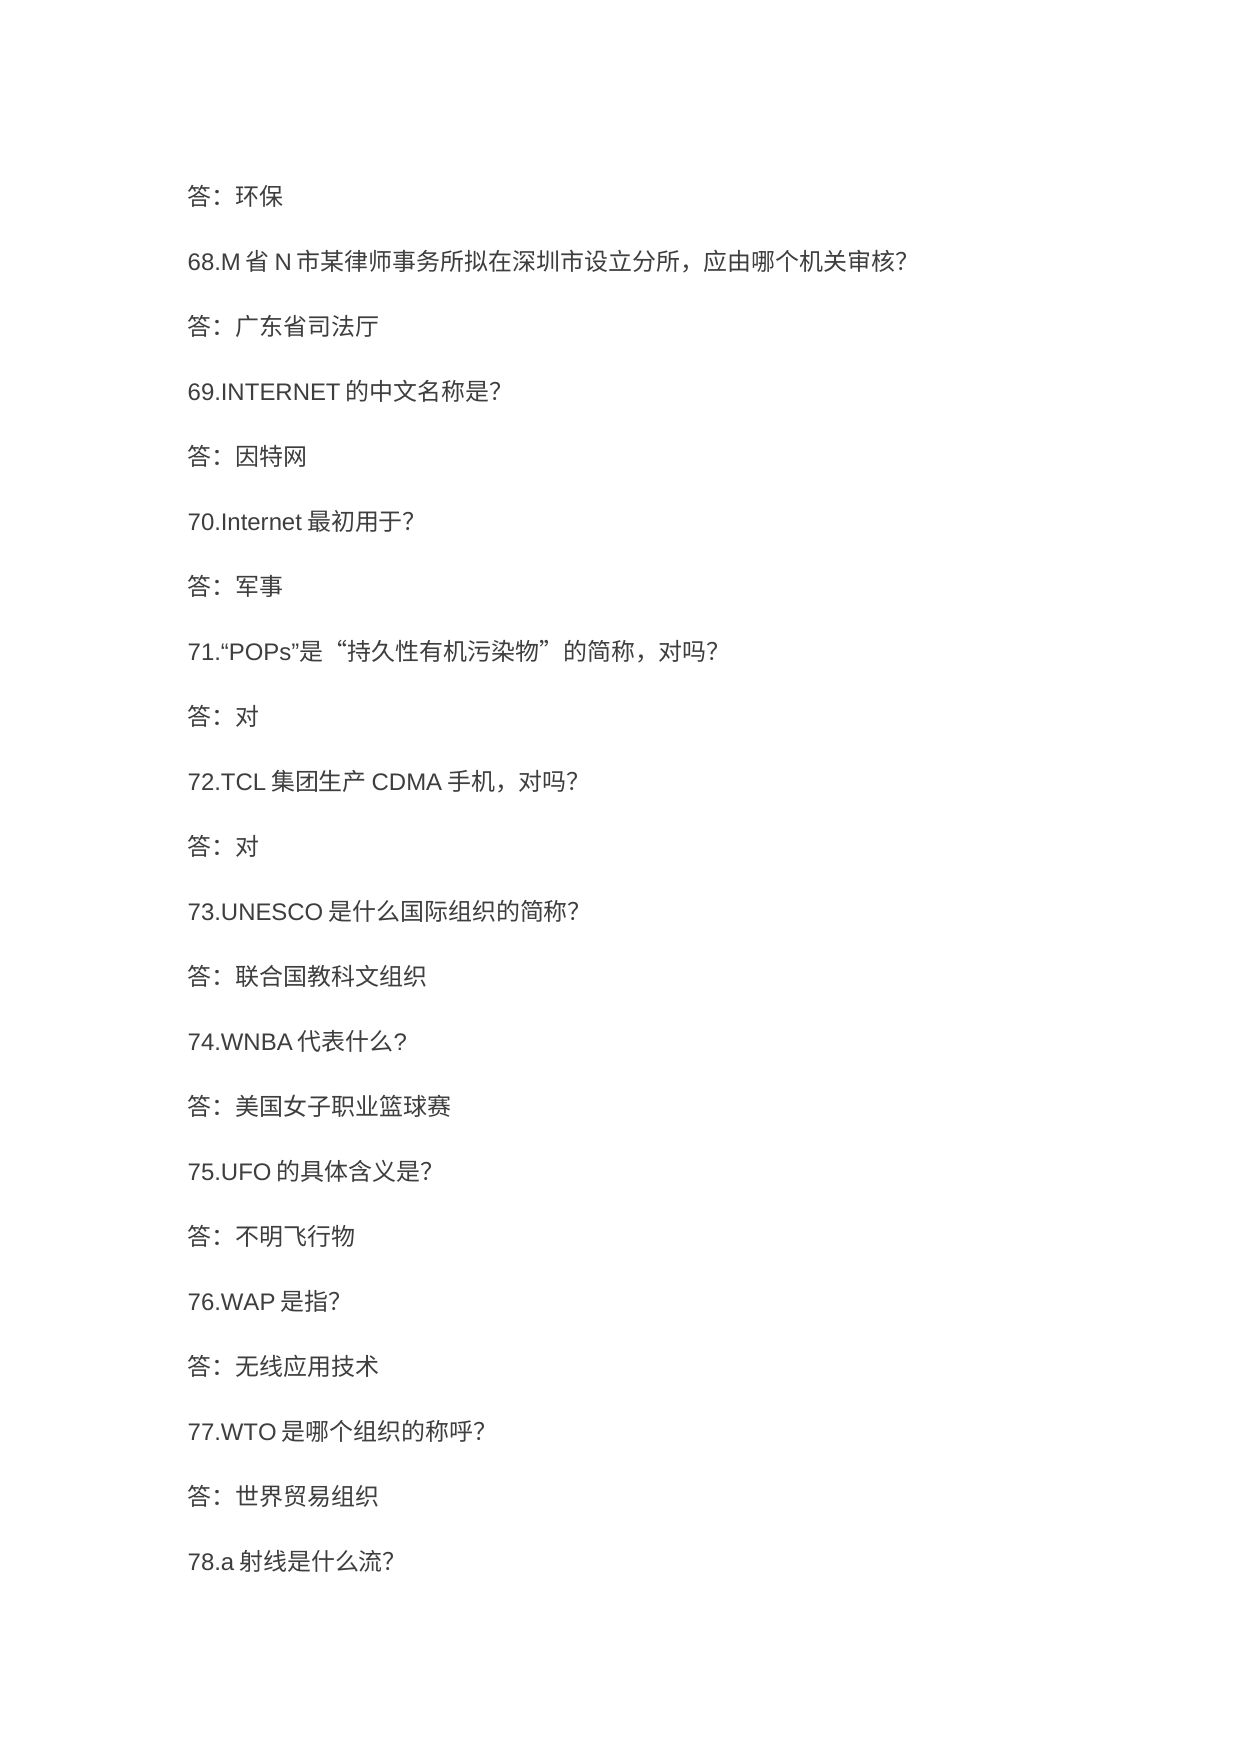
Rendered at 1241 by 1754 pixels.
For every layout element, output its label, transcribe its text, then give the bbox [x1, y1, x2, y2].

text 70.Internet最初用于？ [187, 487, 1053, 552]
text 答：环保 [187, 162, 1053, 227]
text 答：世界贸易组织 [187, 1462, 1053, 1527]
text 答：不明飞行物 [187, 1202, 1053, 1267]
text 69.INTERNET的中文名称是？ [187, 357, 1053, 422]
text 答：联合国教科文组织 [187, 942, 1053, 1007]
text 68.M省N市某律师事务所拟在深圳市设立分所，应由哪个机关审核？ [187, 227, 1053, 292]
text 72.TCL集团生产CDMA手机，对吗？ [187, 747, 1053, 812]
text 73.UNESCO是什么国际组织的简称？ [187, 877, 1053, 942]
text 74.WNBA代表什么? [187, 1007, 1053, 1072]
text 答：因特网 [187, 422, 1053, 487]
text 答：美国女子职业篮球赛 [187, 1072, 1053, 1137]
text 答：对 [187, 812, 1053, 877]
text 答：广东省司法厅 [187, 292, 1053, 357]
text 答：无线应用技术 [187, 1332, 1053, 1397]
text 75.UFO的具体含义是？ [187, 1137, 1053, 1202]
text 答：军事 [187, 552, 1053, 617]
text 77.WTO是哪个组织的称呼？ [187, 1397, 1053, 1462]
text 71.“POPs”是“持久性有机污染物”的简称，对吗？ [187, 617, 1053, 682]
text 答：对 [187, 682, 1053, 747]
text 76.WAP是指？ [187, 1267, 1053, 1332]
text 78.a射线是什么流？ [187, 1527, 1053, 1592]
